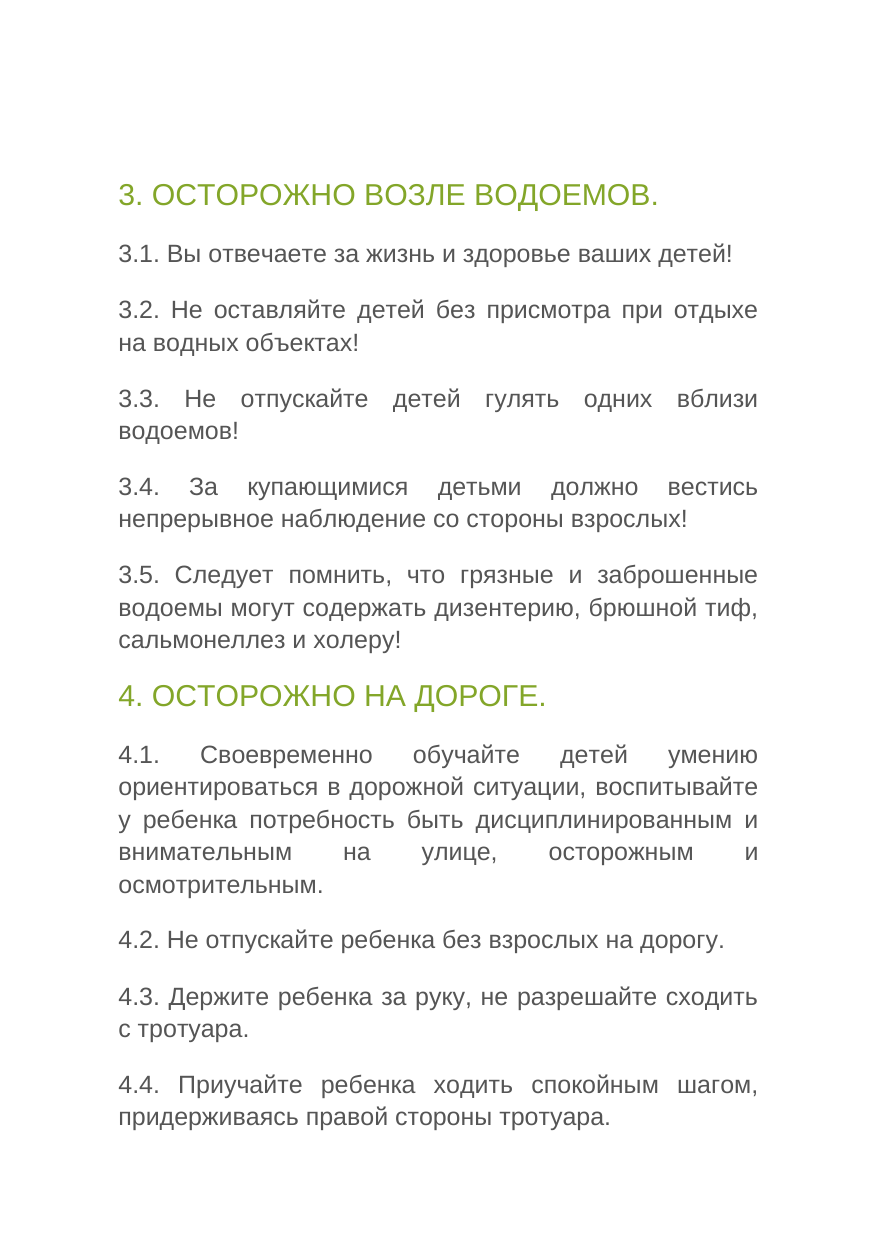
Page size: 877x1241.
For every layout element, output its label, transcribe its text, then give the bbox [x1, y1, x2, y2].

text 4.2. Не отпускайте ребенка без взрослых на дорогу. [118, 922, 759, 954]
text 3.1. Вы отвечаете за жизнь и здоровье ваших детей! [118, 235, 759, 268]
text 4.3. Держите ребенка за руку, не разрешайте сходить с тротуара. [118, 978, 759, 1043]
text 3.4. За купающимися детьми должно вестись непрерывное наблюдение со стороны взрослых! [118, 468, 759, 533]
text 4. ОСТОРОЖНО НА ДОРОГЕ. [118, 678, 759, 712]
text 3.5. Следует помнить, что грязные и заброшенные водоемы могут содержать дизентерию, брюшной тиф, сальмонеллез и холеру! [118, 557, 759, 654]
text 3. ОСТОРОЖНО ВОЗЛЕ ВОДОЕМОВ. [118, 177, 759, 212]
text 4.4. Приучайте ребенка ходить спокойным шагом, придерживаясь правой стороны тротуара. [118, 1066, 759, 1131]
text 4.1. Своевременно обучайте детей умению ориентироваться в дорожной ситуации, воспитывайте у ребенка потребность быть дисциплинированным и внимательным на улице, осторожным и осмотрительным. [118, 736, 759, 898]
text 3.3. Не отпускайте детей гулять одних вблизи водоемов! [118, 380, 759, 445]
text 3.2. Не оставляйте детей без присмотра при отдыхе на водных объектах! [118, 291, 759, 356]
